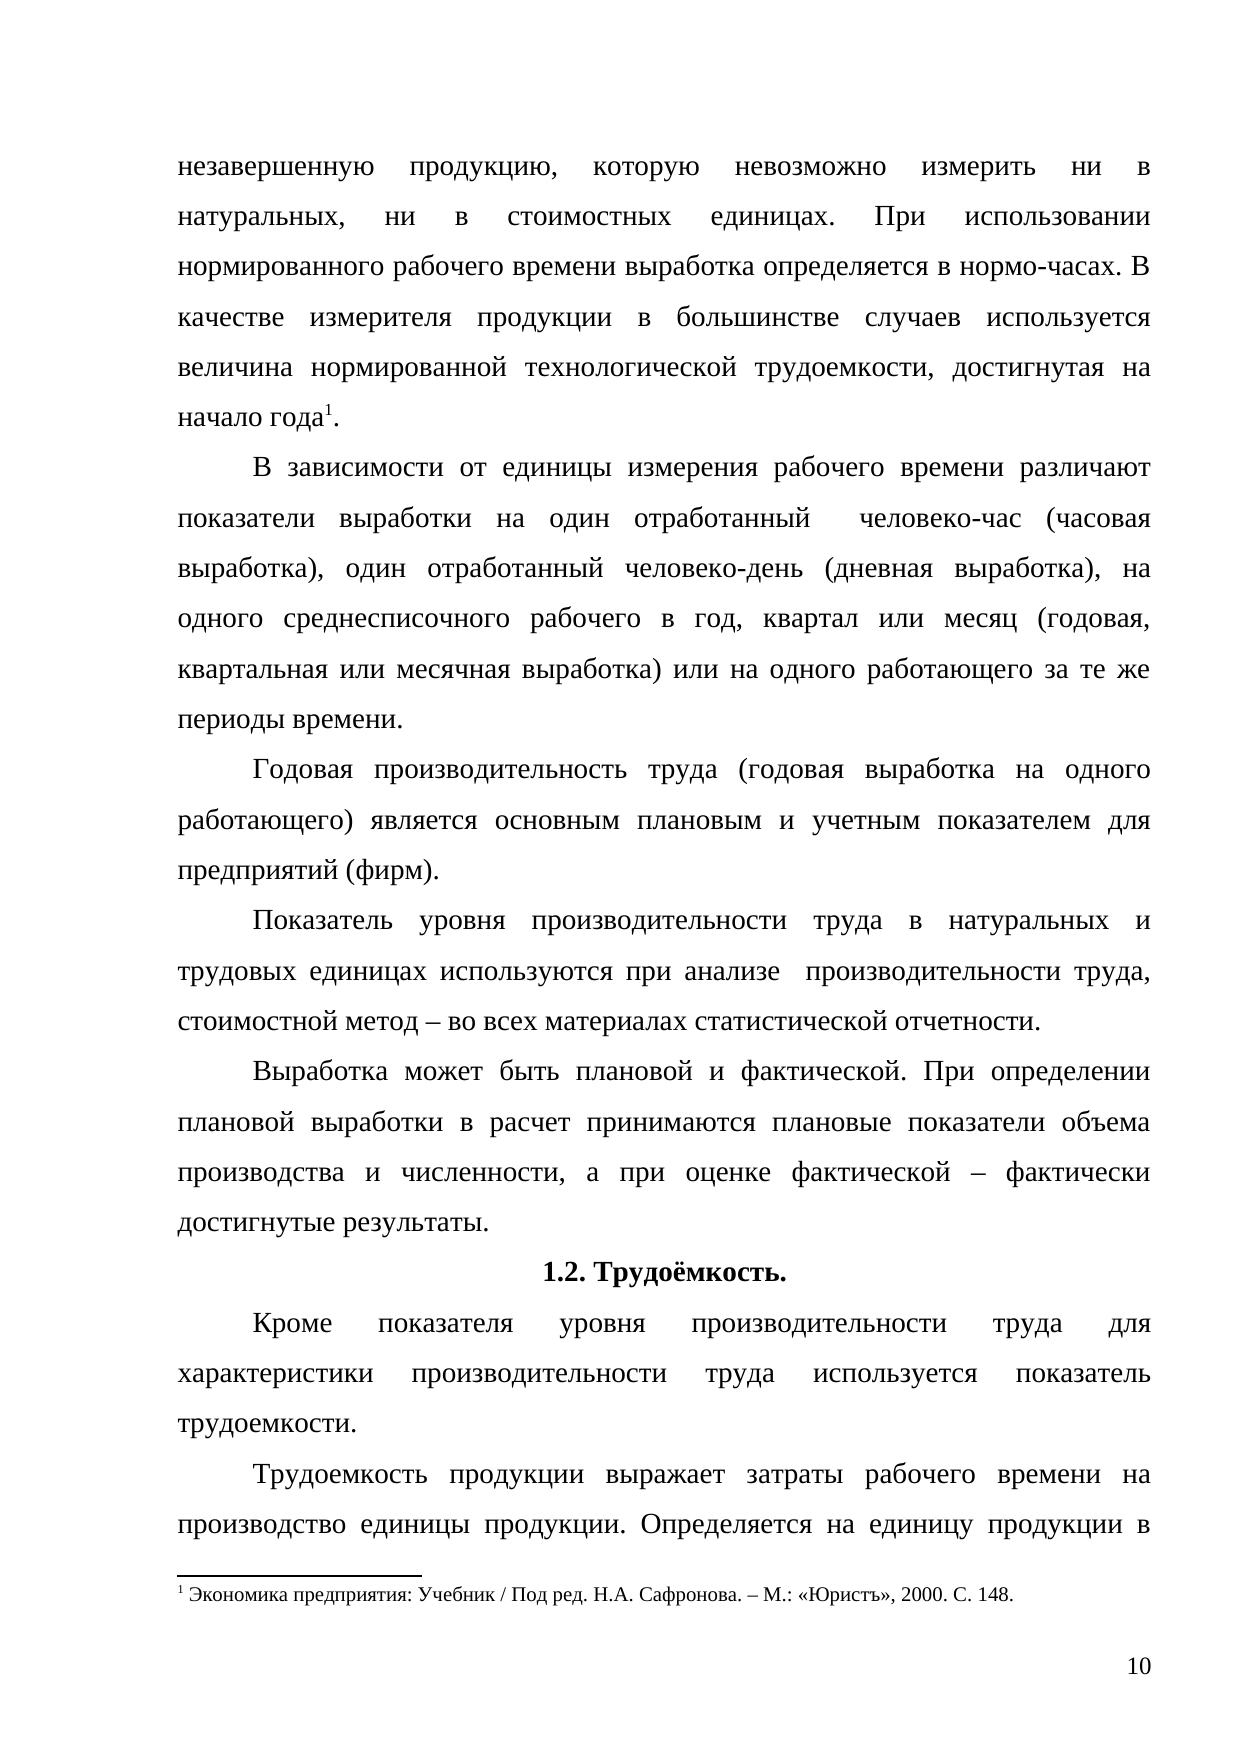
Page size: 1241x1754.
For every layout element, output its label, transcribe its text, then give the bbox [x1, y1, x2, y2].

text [177, 148, 1152, 433]
text Кроме показателя уровня производительности труда для характеристики производительности труда используется показатель трудоемкости. [177, 1305, 1152, 1439]
text Выработка может быть плановой и фактической. При определении плановой выработки в расчет принимаются плановые показатели объема производства и численности, а при оценке фактической – фактически достигнутые результаты. [177, 1053, 1152, 1238]
text 1.2. Трудоёмкость. [177, 1254, 1152, 1288]
text В зависимости от единицы измерения рабочего времени различают показатели выработки на один отработанный человеко-час (часовая выработка), один отработанный человеко-день (дневная выработка), на одного среднесписочного рабочего в год, квартал или месяц (годовая, квартальная или месячная выработка) или на одного работающего за те же периоды времени. [177, 449, 1152, 735]
text Показатель уровня производительности труда в натуральных и трудовых единицах используются при анализе производительности труда, стоимостной метод – во всех материалах статистической отчетности. [177, 902, 1152, 1037]
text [177, 1456, 1152, 1540]
text Годовая производительность труда (годовая выработка на одного работающего) является основным плановым и учетным показателем для предприятий (фирм). [177, 751, 1152, 886]
